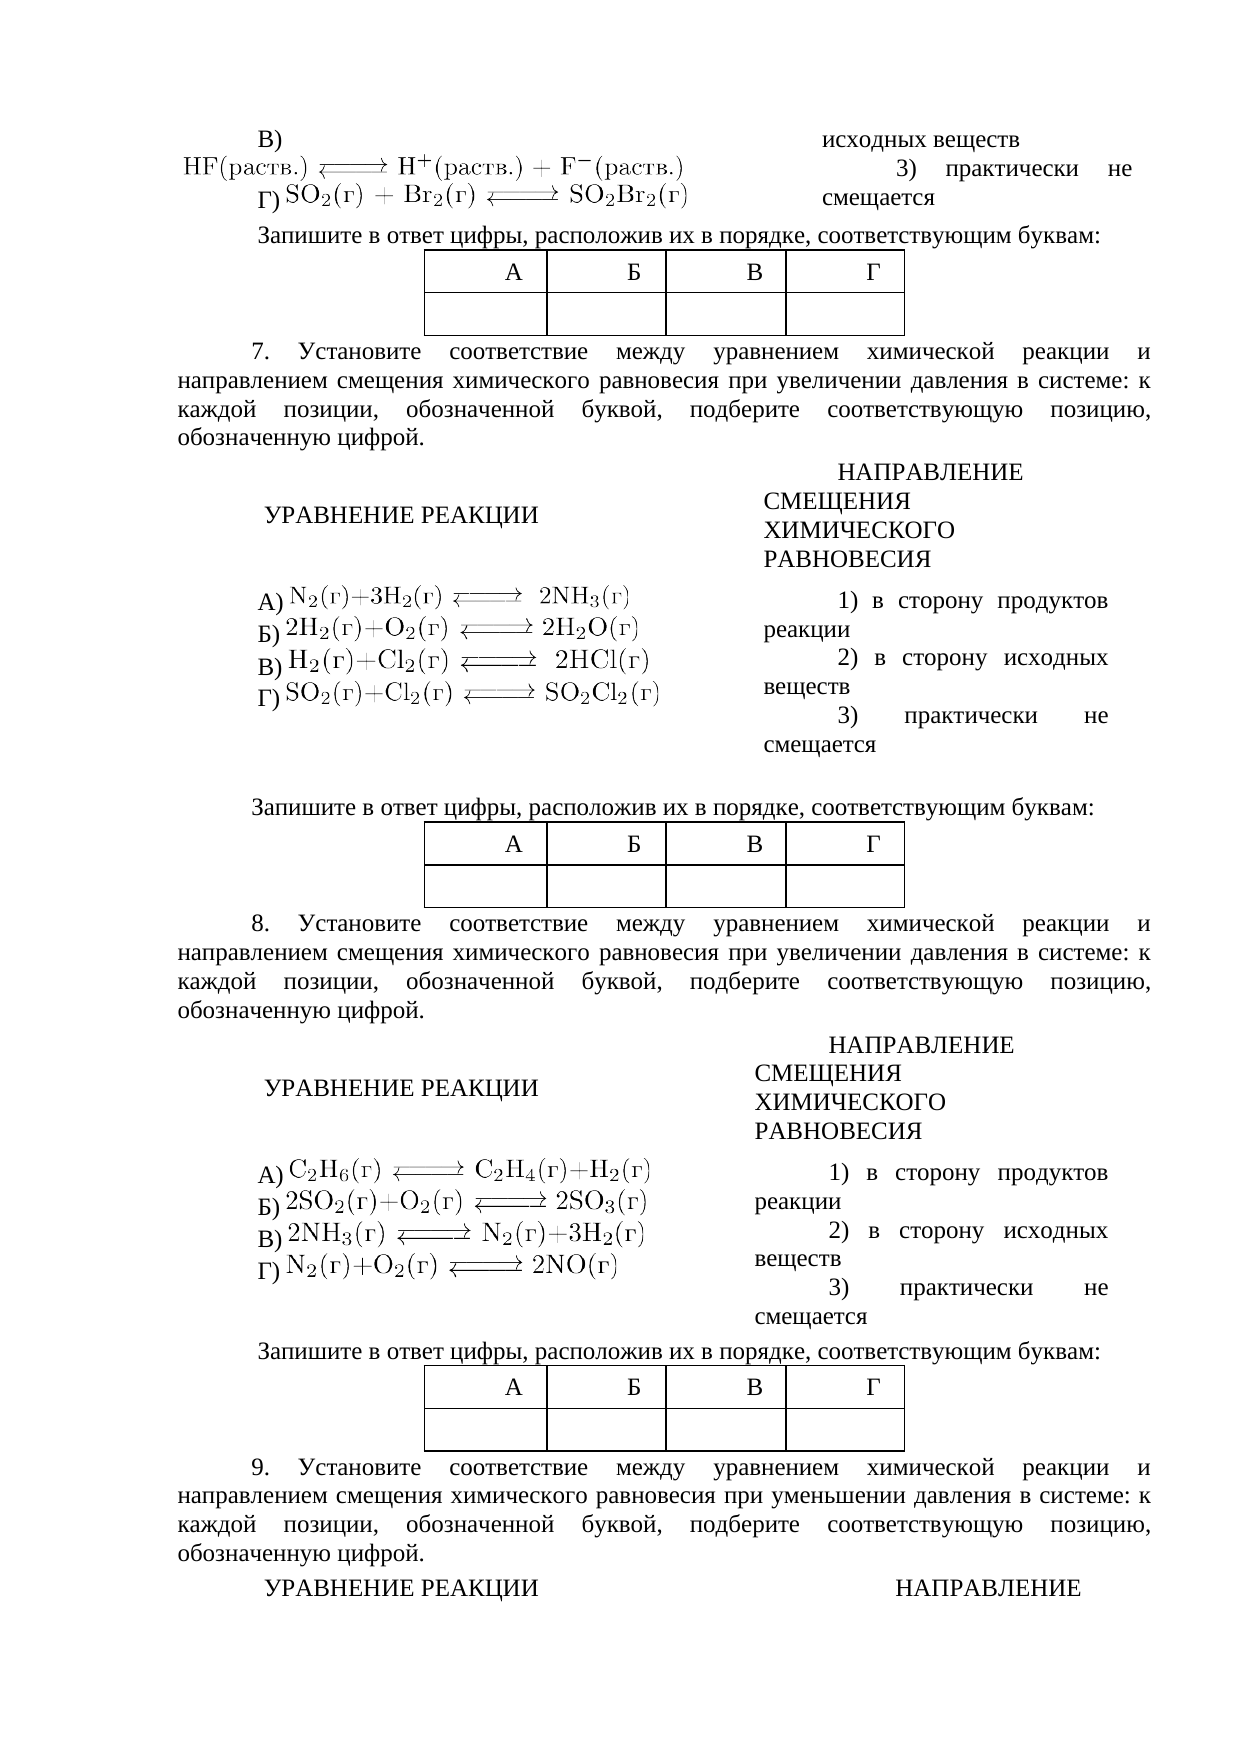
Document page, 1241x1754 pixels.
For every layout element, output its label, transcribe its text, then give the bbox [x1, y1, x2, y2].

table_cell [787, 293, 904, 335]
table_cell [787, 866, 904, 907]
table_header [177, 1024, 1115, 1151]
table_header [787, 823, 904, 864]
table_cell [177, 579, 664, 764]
text 7. Установите соответствие между уравнением химической реакции и направлением смещения химического равновесия при увеличении давления в системе: к каждой позиции, обозначенной буквой, подберите соответствующую позицию, обозначенную цифрой. [177, 336, 1152, 451]
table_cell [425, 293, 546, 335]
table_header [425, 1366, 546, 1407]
picture [286, 1252, 617, 1280]
picture [183, 153, 687, 209]
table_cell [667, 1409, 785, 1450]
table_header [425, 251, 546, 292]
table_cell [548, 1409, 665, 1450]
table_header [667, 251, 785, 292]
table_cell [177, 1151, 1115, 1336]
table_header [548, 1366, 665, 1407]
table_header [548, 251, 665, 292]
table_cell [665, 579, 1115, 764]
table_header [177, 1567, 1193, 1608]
picture [289, 1157, 650, 1184]
picture [288, 1220, 644, 1248]
picture [286, 1188, 646, 1216]
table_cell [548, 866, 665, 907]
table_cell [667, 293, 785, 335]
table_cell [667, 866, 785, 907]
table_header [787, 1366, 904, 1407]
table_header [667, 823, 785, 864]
picture [289, 585, 628, 610]
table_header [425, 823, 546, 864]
picture [288, 647, 648, 675]
picture [286, 615, 638, 642]
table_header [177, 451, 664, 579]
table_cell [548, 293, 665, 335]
text 9. Установите соответствие между уравнением химической реакции и направлением смещения химического равновесия при уменьшении давления в системе: к каждой позиции, обозначенной буквой, подберите соответствующую позицию, обозначенную цифрой. [177, 1452, 1152, 1567]
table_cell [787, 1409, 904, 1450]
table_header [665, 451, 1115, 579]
text Запишите в ответ цифры, расположив их в порядке, соответствующим буквам: [177, 1336, 1152, 1365]
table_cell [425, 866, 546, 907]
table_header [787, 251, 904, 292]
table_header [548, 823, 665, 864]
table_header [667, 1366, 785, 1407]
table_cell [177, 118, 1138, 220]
text 8. Установите соответствие между уравнением химической реакции и направлением смещения химического равновесия при увеличении давления в системе: к каждой позиции, обозначенной буквой, подберите соответствующую позицию, обозначенную цифрой. [177, 908, 1152, 1023]
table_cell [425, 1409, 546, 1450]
picture [286, 680, 659, 707]
text Запишите в ответ цифры, расположив их в порядке, соответствующим буквам: [177, 792, 1152, 821]
text Запишите в ответ цифры, расположив их в порядке, соответствующим буквам: [177, 220, 1152, 249]
